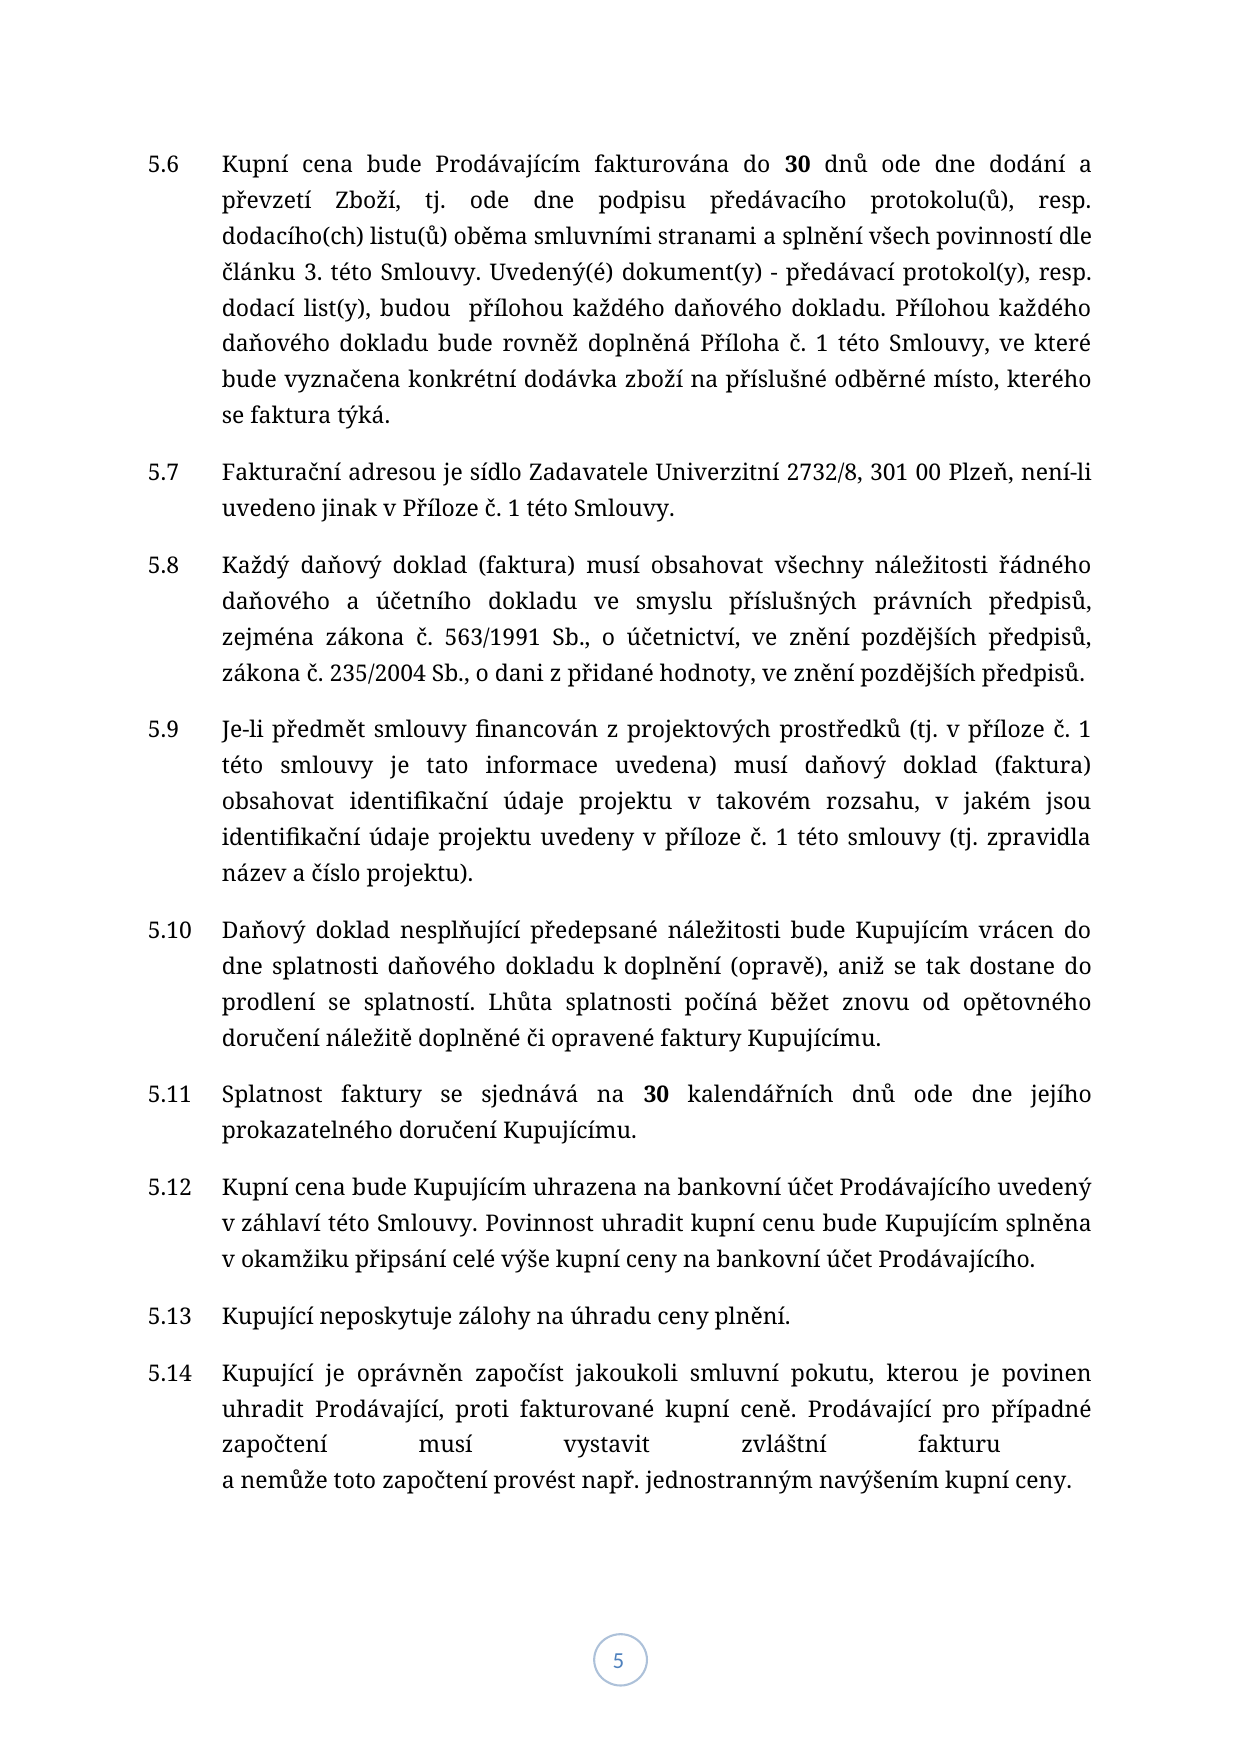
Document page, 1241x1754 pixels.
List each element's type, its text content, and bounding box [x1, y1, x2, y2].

list Kupní cena bude Kupujícím uhrazena na bankovní účet Prodávajícího uvedený v záhlaví této Smlouvy. Povinnost uhradit kupní cenu bude Kupujícím splněna v okamžiku připsání celé výše kupní ceny na bankovní účet Prodávajícího. [148, 1171, 1092, 1274]
list Kupující neposkytuje zálohy na úhradu ceny plnění. [148, 1300, 1092, 1331]
list Kupní cena bude Prodávajícím fakturována do 30 dnů ode dne dodání a převzetí Zboží, tj. ode dne podpisu předávacího protokolu(ů), resp. dodacího(ch) listu(ů) oběma smluvními stranami a splnění všech povinností dle článku 3. této Smlouvy. Uvedený(é) dokument(y) - předávací protokol(y), resp. dodací list(y), budou přílohou každého daňového dokladu. Přílohou každého daňového dokladu bude rovněž doplněná Příloha č. 1 této Smlouvy, ve které bude vyznačena konkrétní dodávka zboží na příslušné odběrné místo, kterého se faktura týká. [148, 148, 1092, 431]
list Je-li předmět smlouvy financován z projektových prostředků (tj. v příloze č. 1 této smlouvy je tato informace uvedena) musí daňový doklad (faktura) obsahovat identifikační údaje projektu v takovém rozsahu, v jakém jsou identifikační údaje projektu uvedeny v příloze č. 1 této smlouvy (tj. zpravidla název a číslo projektu). [148, 713, 1092, 888]
list Fakturační adresou je sídlo Zadavatele Univerzitní 2732/8, 301 00 Plzeň, není-li uvedeno jinak v Příloze č. 1 této Smlouvy. [148, 456, 1092, 523]
list Každý daňový doklad (faktura) musí obsahovat všechny náležitosti řádného daňového a účetního dokladu ve smyslu příslušných právních předpisů, zejména zákona č. 563/1991 Sb., o účetnictví, ve znění pozdějších předpisů, zákona č. 235/2004 Sb., o dani z přidané hodnoty, ve znění pozdějších předpisů. [148, 549, 1092, 688]
list Daňový doklad nesplňující předepsané náležitosti bude Kupujícím vrácen do dne splatnosti daňového dokladu k doplnění (opravě), aniž se tak dostane do prodlení se splatností. Lhůta splatnosti počíná běžet znovu od opětovného doručení náležitě doplněné či opravené faktury Kupujícímu. [148, 914, 1092, 1053]
list Kupující je oprávněn započíst jakoukoli smluvní pokutu, kterou je povinen uhradit Prodávající, proti fakturované kupní ceně. Prodávající pro případné započtení musí vystavit zvláštní fakturu a nemůže toto započtení provést např. jednostranným navýšením kupní ceny. [148, 1357, 1092, 1496]
list Splatnost faktury se sjednává na 30 kalendářních dnů ode dne jejího prokazatelného doručení Kupujícímu. [148, 1078, 1092, 1146]
